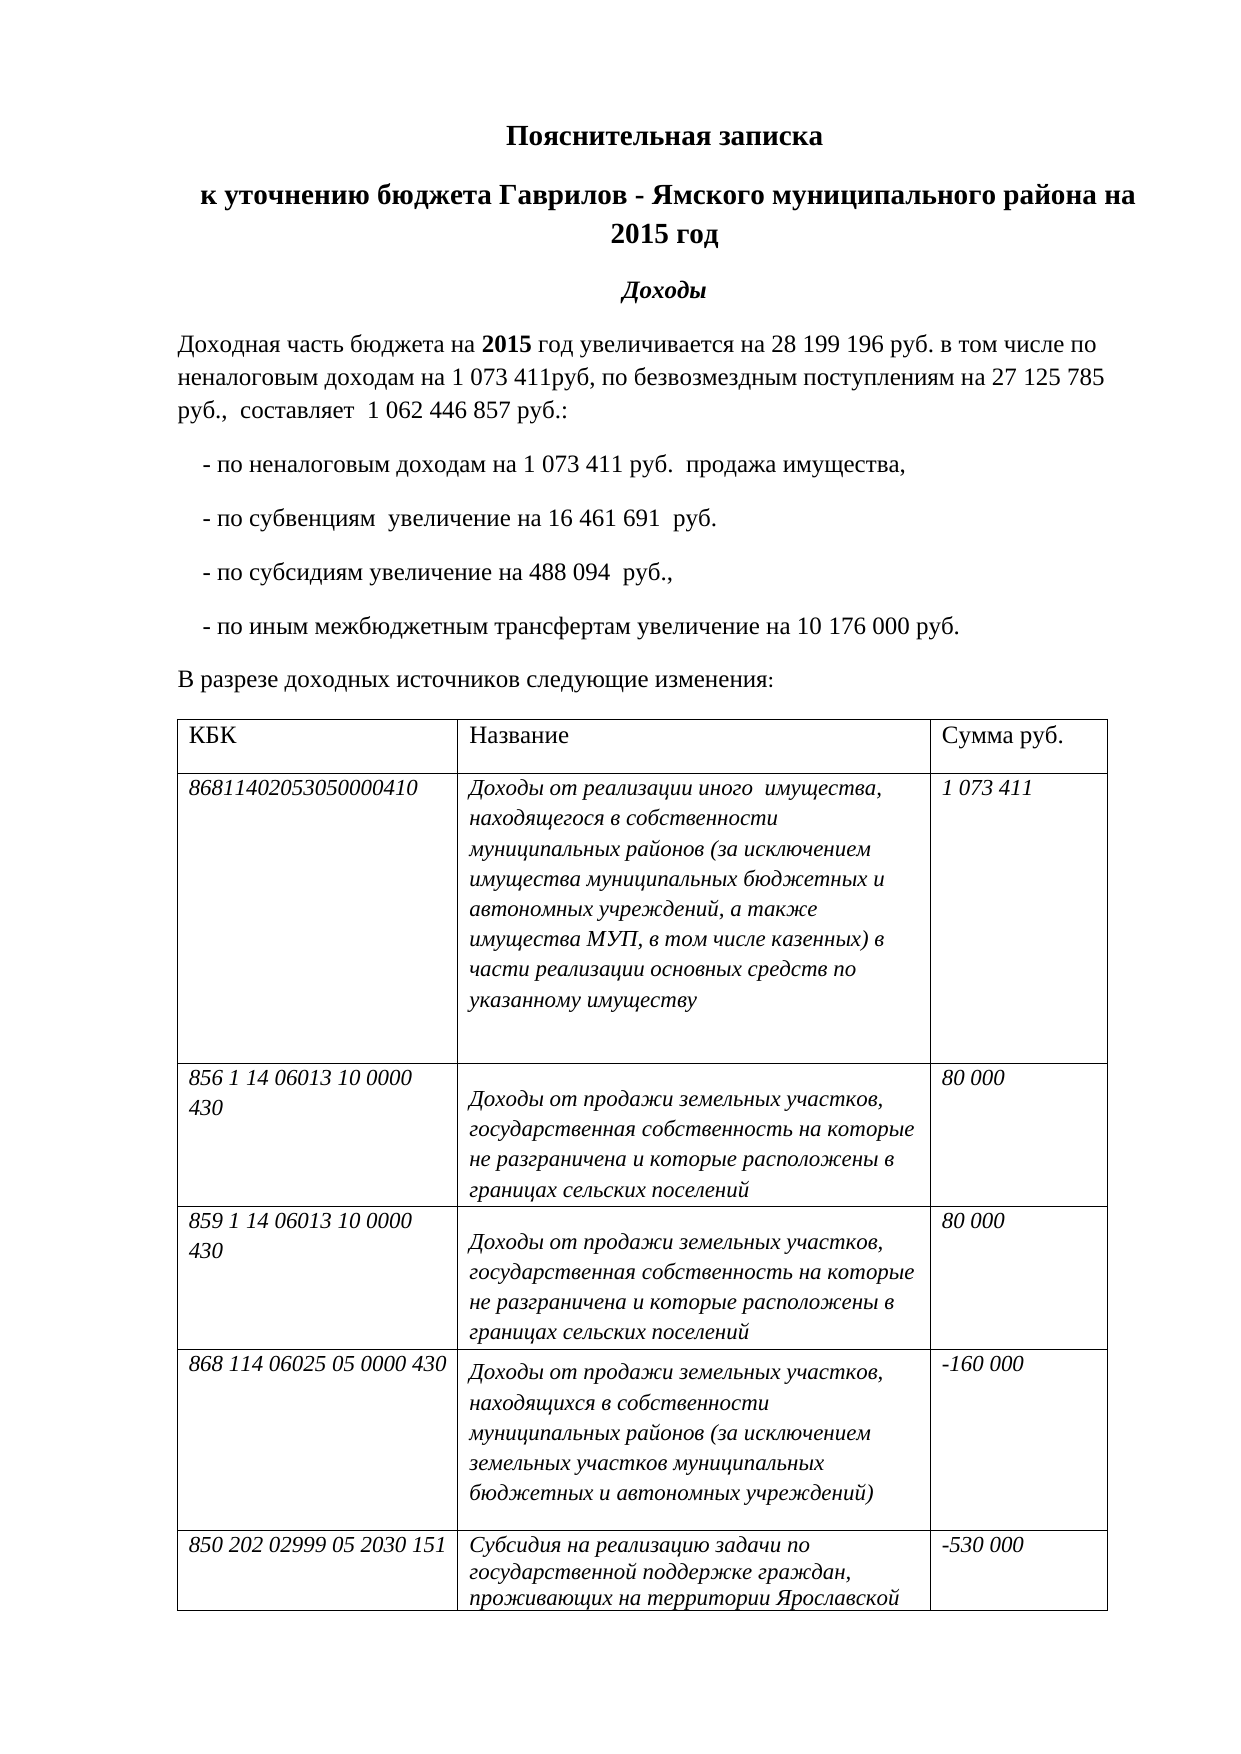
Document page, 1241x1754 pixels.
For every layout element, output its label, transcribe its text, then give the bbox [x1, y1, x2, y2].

table_cell 80 000 [931, 1064, 1107, 1206]
table_cell 80 000 [931, 1207, 1107, 1348]
table_header Сумма руб. [931, 720, 1107, 773]
table_cell 1 073 411 [931, 774, 1107, 1063]
table_cell Доходы от реализации иного имущества, находящегося в собственности муниципальных районов (за исключением имущества муниципальных бюджетных и автономных учреждений, а также имущества МУП, в том числе казенных) в части реализации основных средств по указанному имуществу [458, 774, 930, 1063]
text - по субсидиям увеличение на 488 094 руб., [177, 557, 1152, 586]
text - по неналоговым доходам на 1 073 411 руб. продажа имущества, [177, 449, 1152, 478]
text Пояснительная записка [177, 118, 1152, 152]
text В разрезе доходных источников следующие изменения: [177, 664, 1152, 694]
table_cell -160 000 [931, 1350, 1107, 1530]
text к уточнению бюджета Гаврилов - Ямского муниципального района на 2015 год [177, 177, 1152, 249]
table_header КБК [178, 720, 457, 773]
table_cell 859 1 14 06013 10 0000 430 [178, 1207, 457, 1348]
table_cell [178, 1531, 457, 1610]
text Доходная часть бюджета на 2015 год увеличивается на 28 199 196 руб. в том числе по неналоговым доходам на 1 073 411руб, по безвозмездным поступлениям на 27 125 785 руб., составляет 1 062 446 857 руб.: [177, 329, 1152, 424]
text - по иным межбюджетным трансфертам увеличение на 10 176 000 руб. [177, 611, 1152, 639]
table_cell Доходы от продажи земельных участков, государственная собственность на которые не разграничена и которые расположены в границах сельских поселений [458, 1064, 930, 1206]
table_header Название [458, 720, 930, 773]
table_cell -530 000 [931, 1531, 1107, 1610]
text - по субвенциям увеличение на 16 461 691 руб. [177, 503, 1152, 532]
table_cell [458, 1531, 930, 1610]
table_cell 868 114 06025 05 0000 430 [178, 1350, 457, 1530]
table_cell Доходы от продажи земельных участков, государственная собственность на которые не разграничена и которые расположены в границах сельских поселений [458, 1207, 930, 1348]
table_cell 856 1 14 06013 10 0000 430 [178, 1064, 457, 1206]
table_cell Доходы от продажи земельных участков, находящихся в собственности муниципальных районов (за исключением земельных участков муниципальных бюджетных и автономных учреждений) [458, 1350, 930, 1530]
text Доходы [177, 275, 1152, 304]
table_cell 86811402053050000410 [178, 774, 457, 1063]
